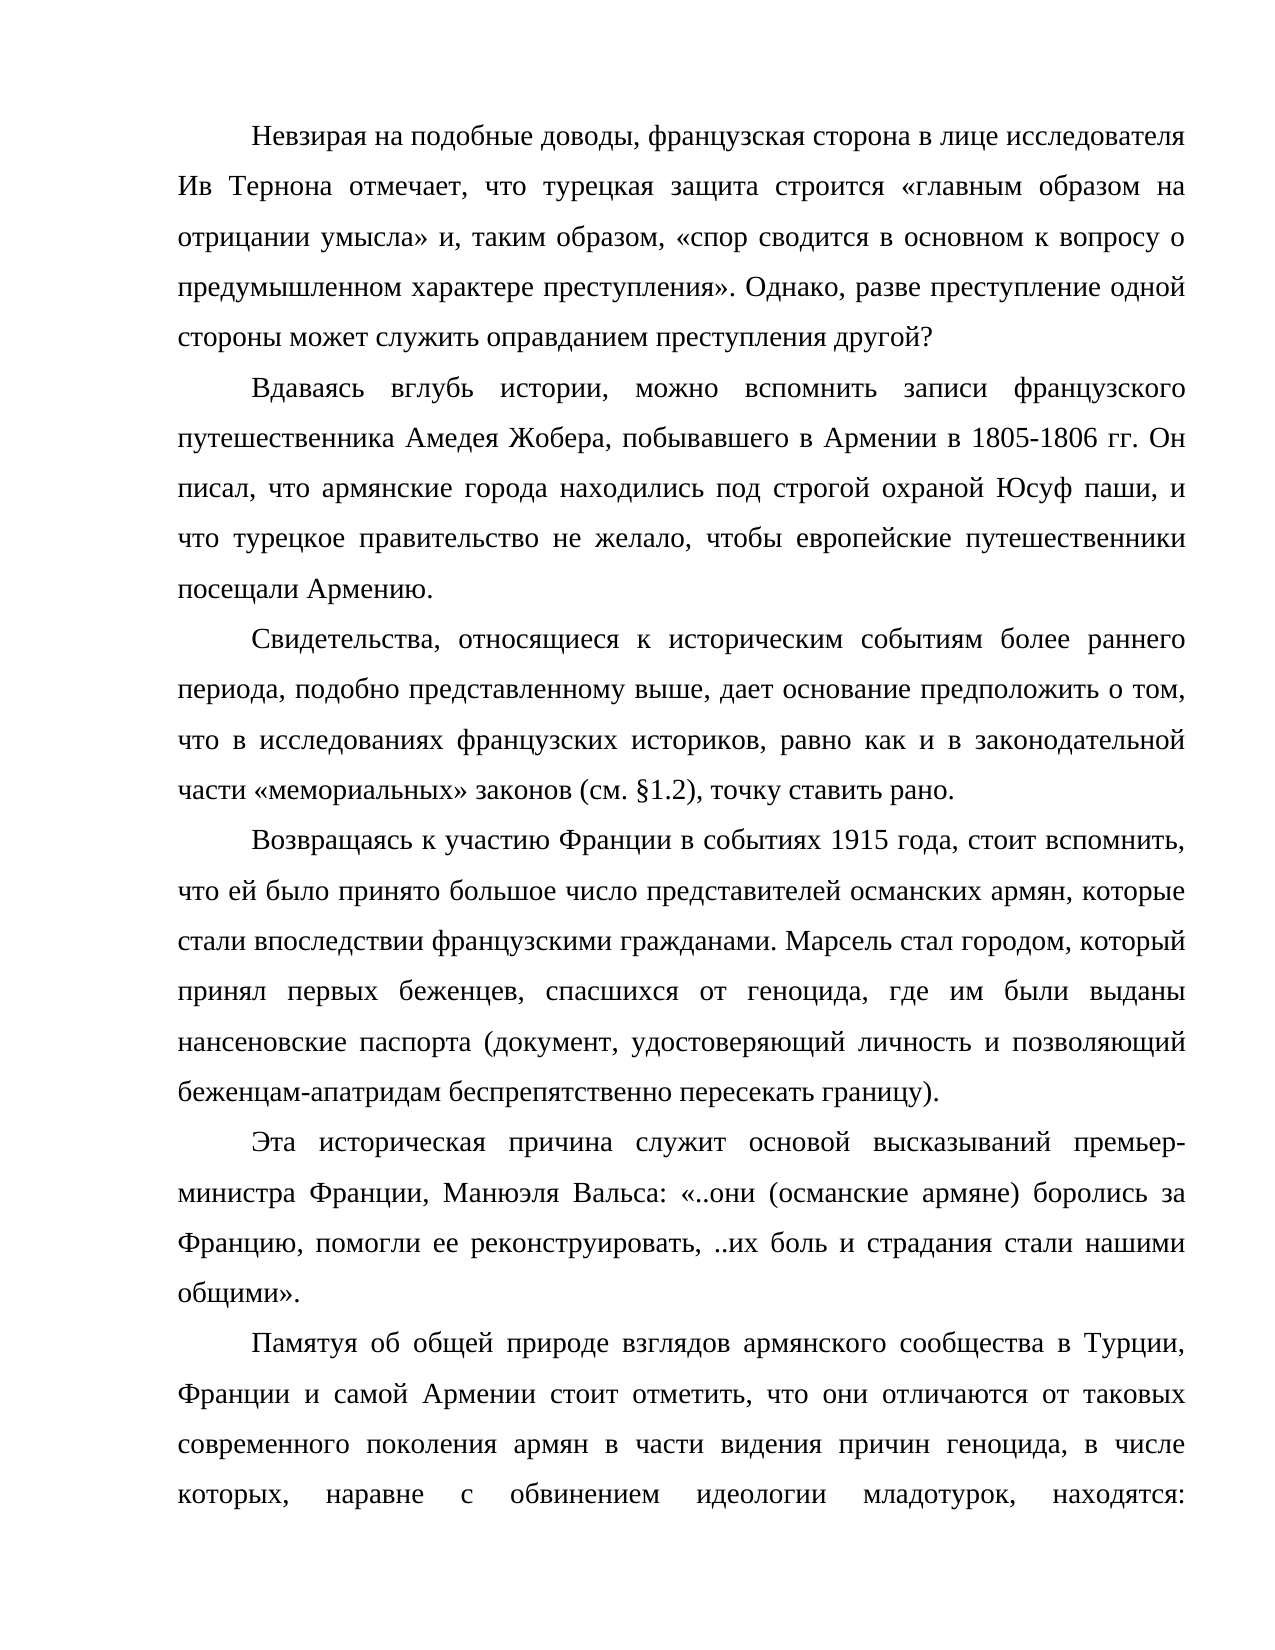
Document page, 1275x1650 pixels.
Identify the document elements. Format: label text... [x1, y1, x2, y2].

text Эта историческая причина служит основой высказываний премьер-министра Франции, Манюэля Вальса: «..они (османские армяне) боролись за Францию, помогли ее реконструировать, ..их боль и страдания стали нашими общими». [177, 1124, 1186, 1309]
text Невзирая на подобные доводы, французская сторона в лице исследователя Ив Тернона отмечает, что турецкая защита строится «главным образом на отрицании умысла» и, таким образом, «спор сводится в основном к вопросу о предумышленном характере преступления». Однако, разве преступление одной стороны может служить оправданием преступления другой? [177, 118, 1186, 353]
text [177, 1326, 1186, 1510]
text Свидетельства, относящиеся к историческим событиям более раннего периода, подобно представленному выше, дает основание предположить о том, что в исследованиях французских историков, равно как и в законодательной части «мемориальных» законов (см. §1.2), точку ставить рано. [177, 621, 1186, 806]
text Возвращаясь к участию Франции в событиях 1915 года, стоит вспомнить, что ей было принято большое число представителей османских армян, которые стали впоследствии французскими гражданами. Марсель стал городом, который принял первых беженцев, спасшихся от геноцида, где им были выданы нансеновские паспорта (документ, удостоверяющий личность и позволяющий беженцам-апатридам беспрепятственно пересекать границу). [177, 822, 1186, 1108]
text Вдаваясь вглубь истории, можно вспомнить записи французского путешественника Амедея Жобера, побывавшего в Армении в 1805-1806 гг. Он писал, что армянские города находились под строгой охраной Юсуф паши, и что турецкое правительство не желало, чтобы европейские путешественники посещали Армению. [177, 370, 1186, 604]
